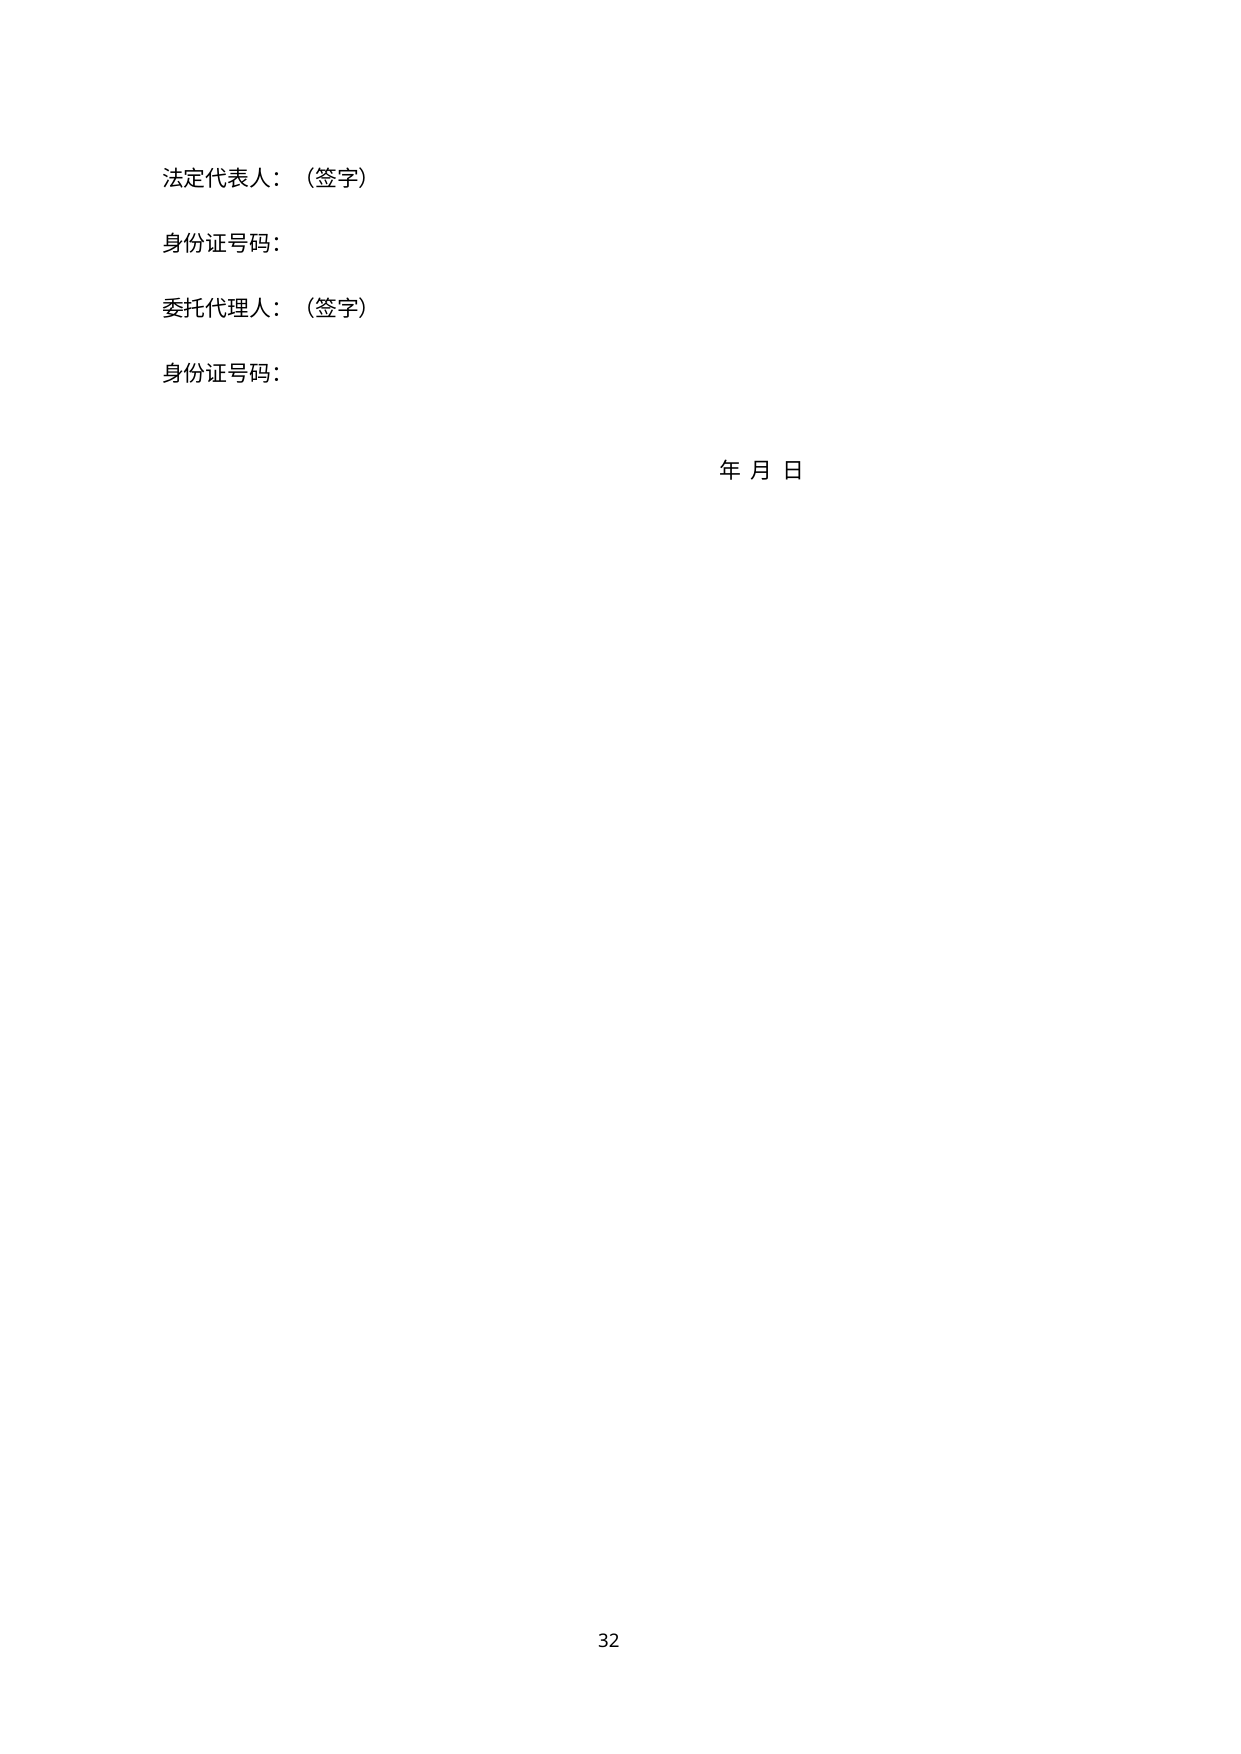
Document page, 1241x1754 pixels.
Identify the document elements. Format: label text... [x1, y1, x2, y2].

text 法定代表人：（签字） [162, 160, 1122, 193]
text 年 月 日 [162, 453, 1122, 485]
text 身份证号码： [162, 225, 1122, 258]
text 身份证号码： [162, 355, 1122, 388]
text 委托代理人：（签字） [162, 290, 1122, 323]
